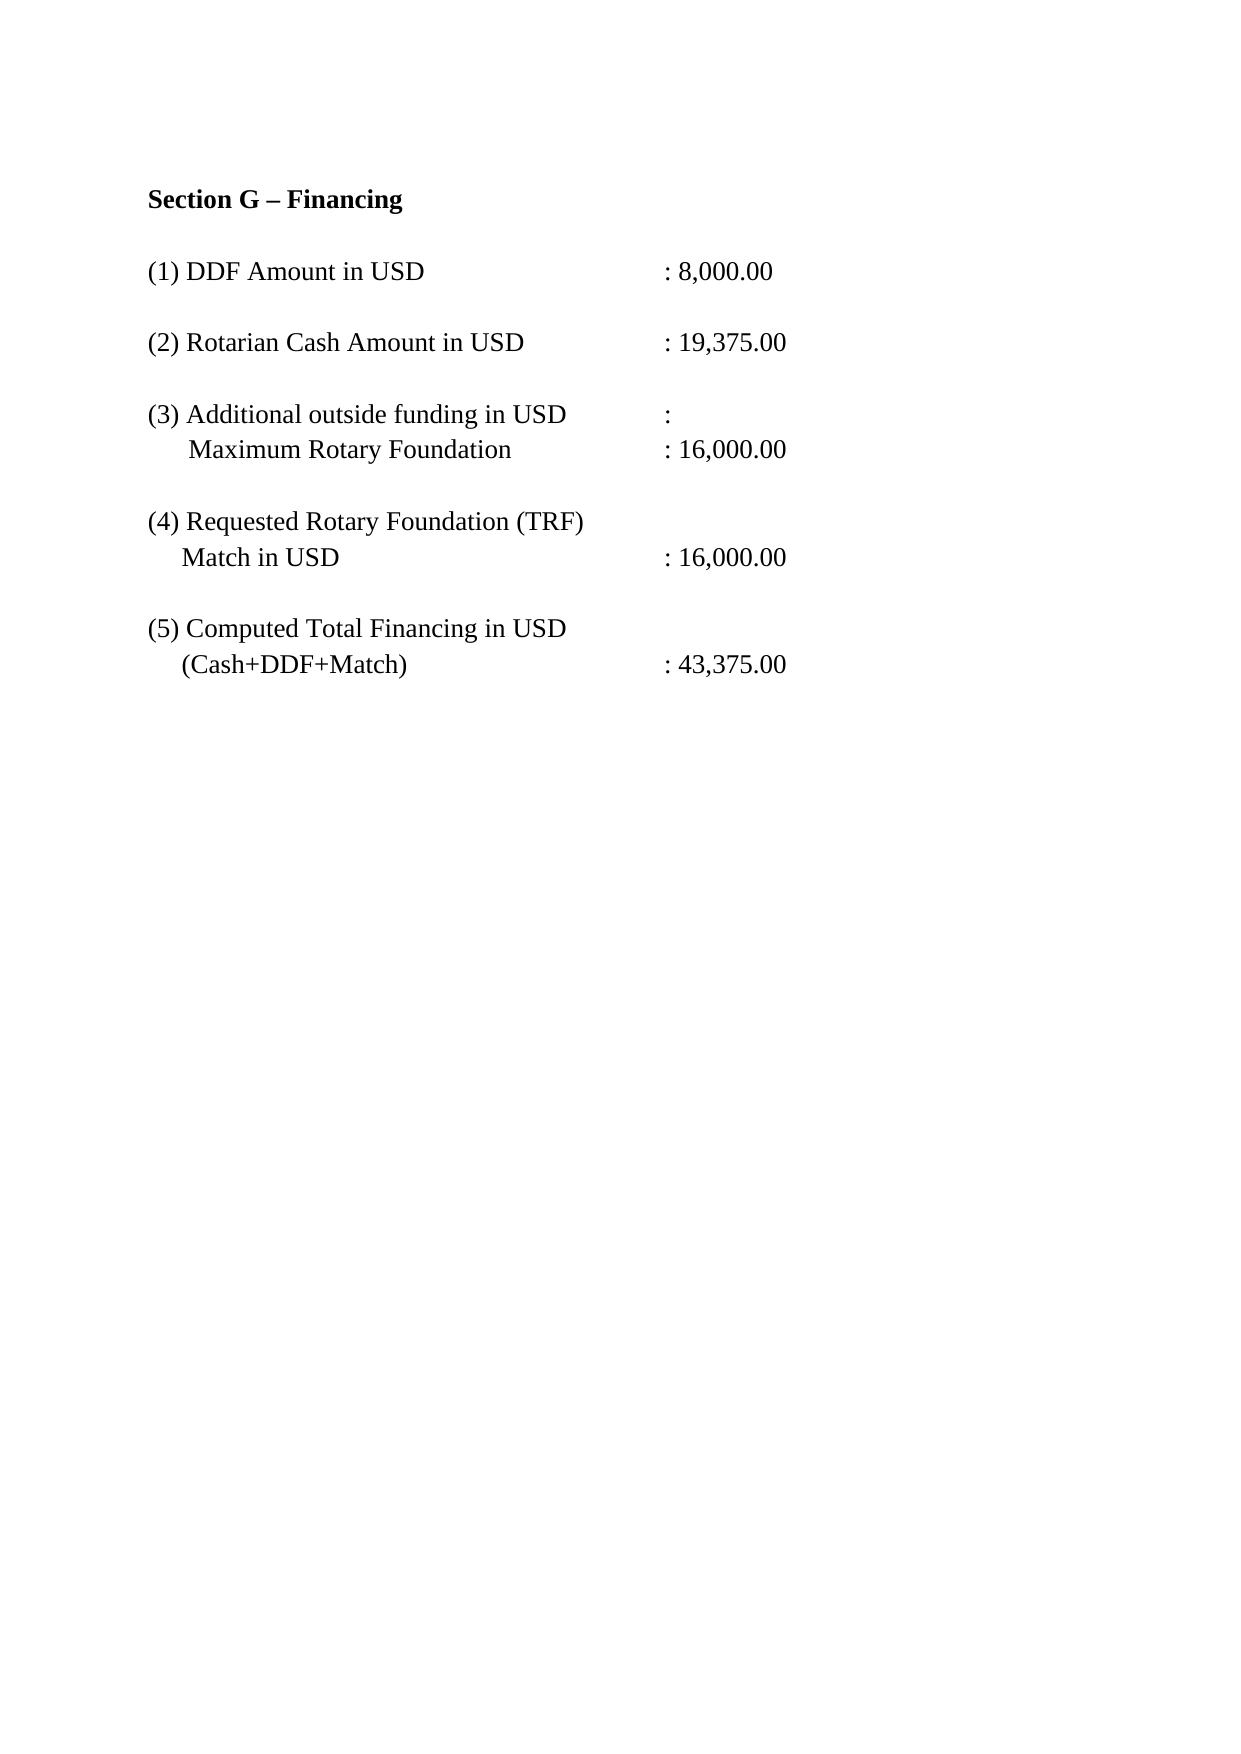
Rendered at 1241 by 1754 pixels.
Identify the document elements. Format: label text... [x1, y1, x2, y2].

text Section G – Financing [148, 183, 1093, 214]
text (1) DDF Amount in USD : 8,000.00 [148, 255, 1093, 286]
text (Cash+DDF+Match) : 43,375.00 [148, 648, 1093, 679]
text Maximum Rotary Foundation : 16,000.00 [148, 433, 1093, 464]
text (3) Additional outside funding in USD : [148, 398, 1093, 429]
text (2) Rotarian Cash Amount in USD : 19,375.00 [148, 326, 1093, 357]
text (4) Requested Rotary Foundation (TRF) [148, 505, 1093, 536]
text Match in USD : 16,000.00 [148, 541, 1093, 572]
text (5) Computed Total Financing in USD [148, 612, 1093, 643]
